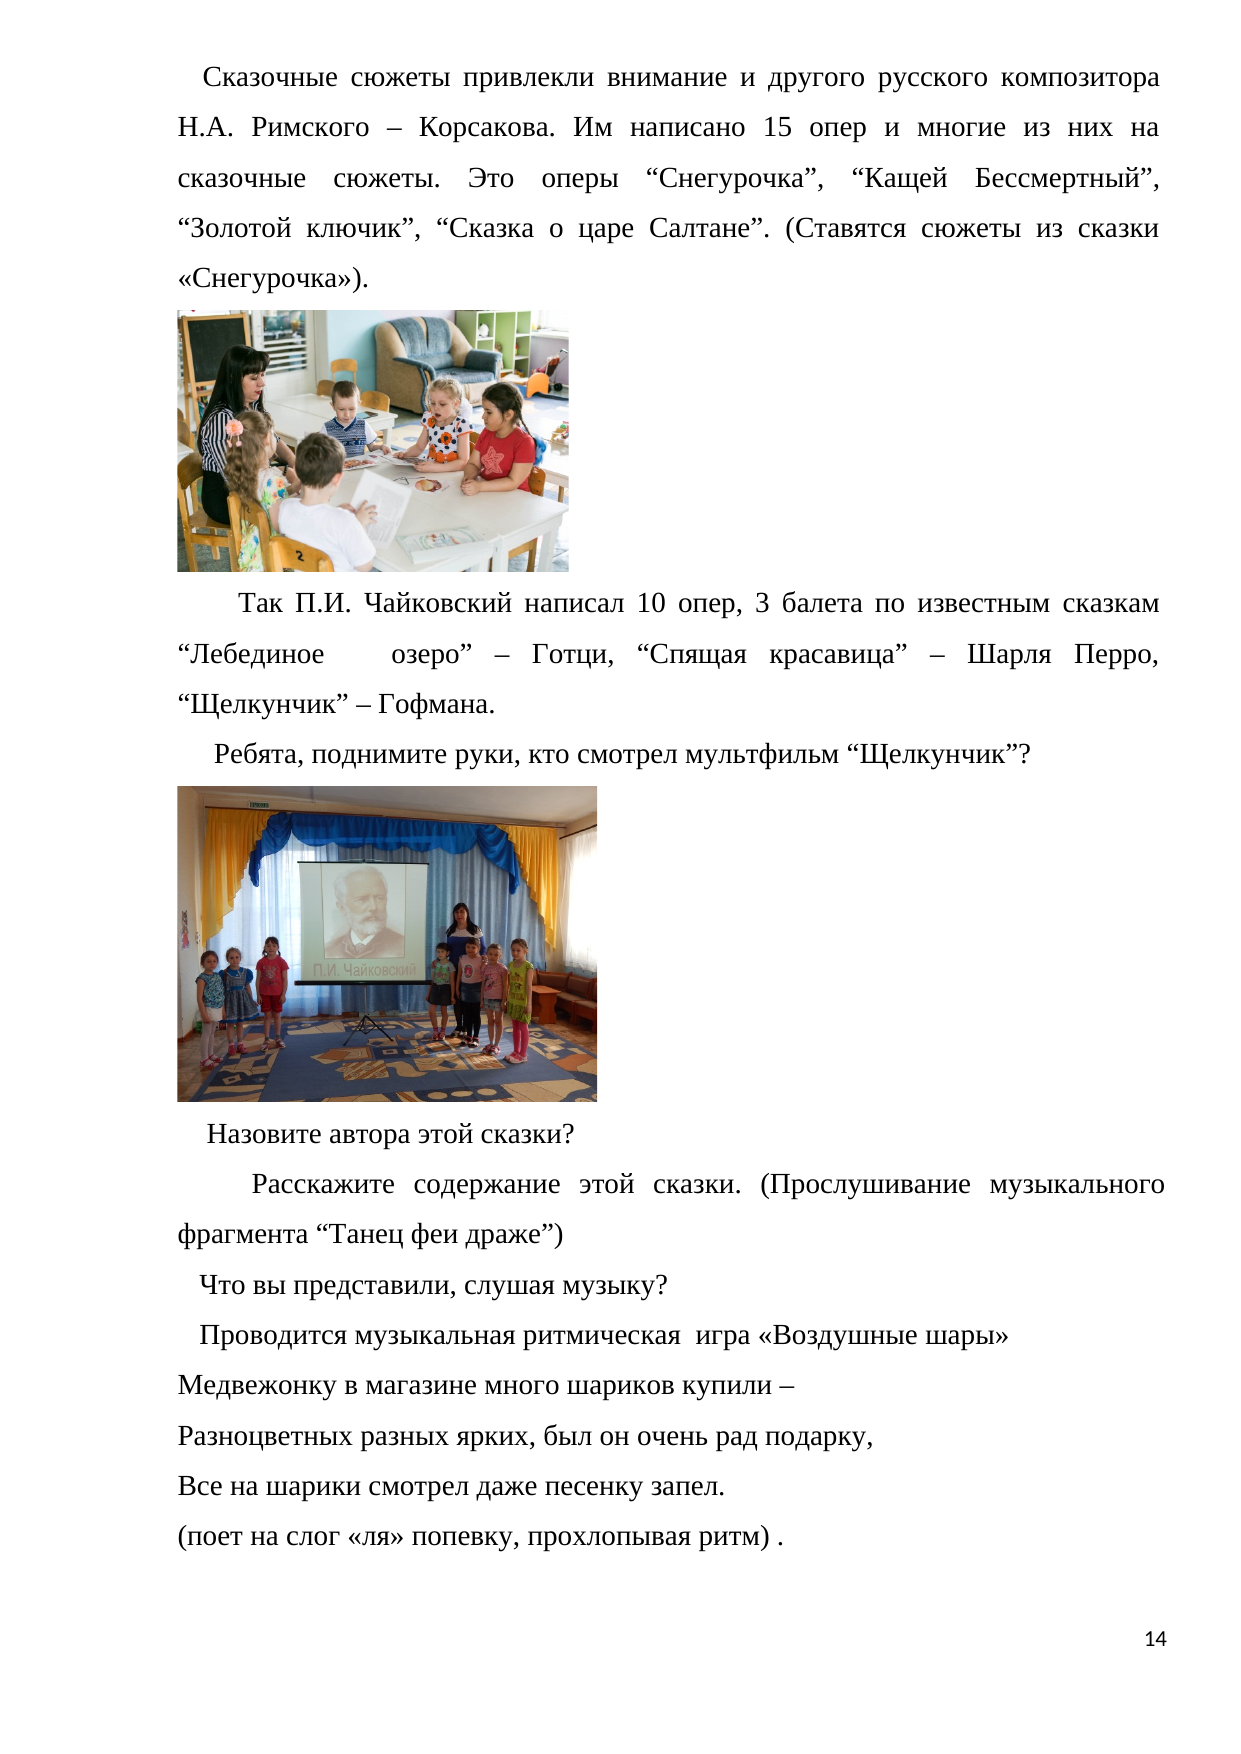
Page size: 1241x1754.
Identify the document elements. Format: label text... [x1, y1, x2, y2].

text Что вы представили, слушая музыку? [177, 1267, 1167, 1300]
text Сказочные сюжеты привлекли внимание и другого русского композитора Н.А. Римского – Корсакова. Им написано 15 опер и многие из них на сказочные сюжеты. Это оперы “Снегурочка”, “Кащей Бессмертный”, “Золотой ключик”, “Сказка о царе Салтане”. (Ставятся сюжеты из сказки «Снегурочка»). [177, 59, 1161, 294]
text (поет на слог «ля» попевку, прохлопывая ритм) . [177, 1518, 1167, 1552]
text Назовите автора этой сказки? [177, 1116, 1167, 1149]
text Медвежонку в магазине много шариков купили – [177, 1367, 1167, 1401]
text Так П.И. Чайковский написал 10 опер, 3 балета по известным сказкам “Лебединое озеро” – Готци, “Спящая красавица” – Шарля Перро, “Щелкунчик” – Гофмана. [177, 586, 1161, 720]
text Разноцветных разных ярких, был он очень рад подарку, [177, 1418, 1167, 1451]
text Все на шарики смотрел даже песенку запел. [177, 1468, 1167, 1502]
picture [177, 310, 569, 572]
picture [177, 786, 598, 1102]
subtitle Проводится музыкальная ритмическая игра «Воздушные шары» [177, 1317, 1167, 1351]
text Расскажите содержание этой сказки. (Прослушивание музыкального фрагмента “Танец феи драже”) [177, 1166, 1167, 1250]
text Ребята, поднимите руки, кто смотрел мультфильм “Щелкунчик”? [177, 737, 1161, 770]
